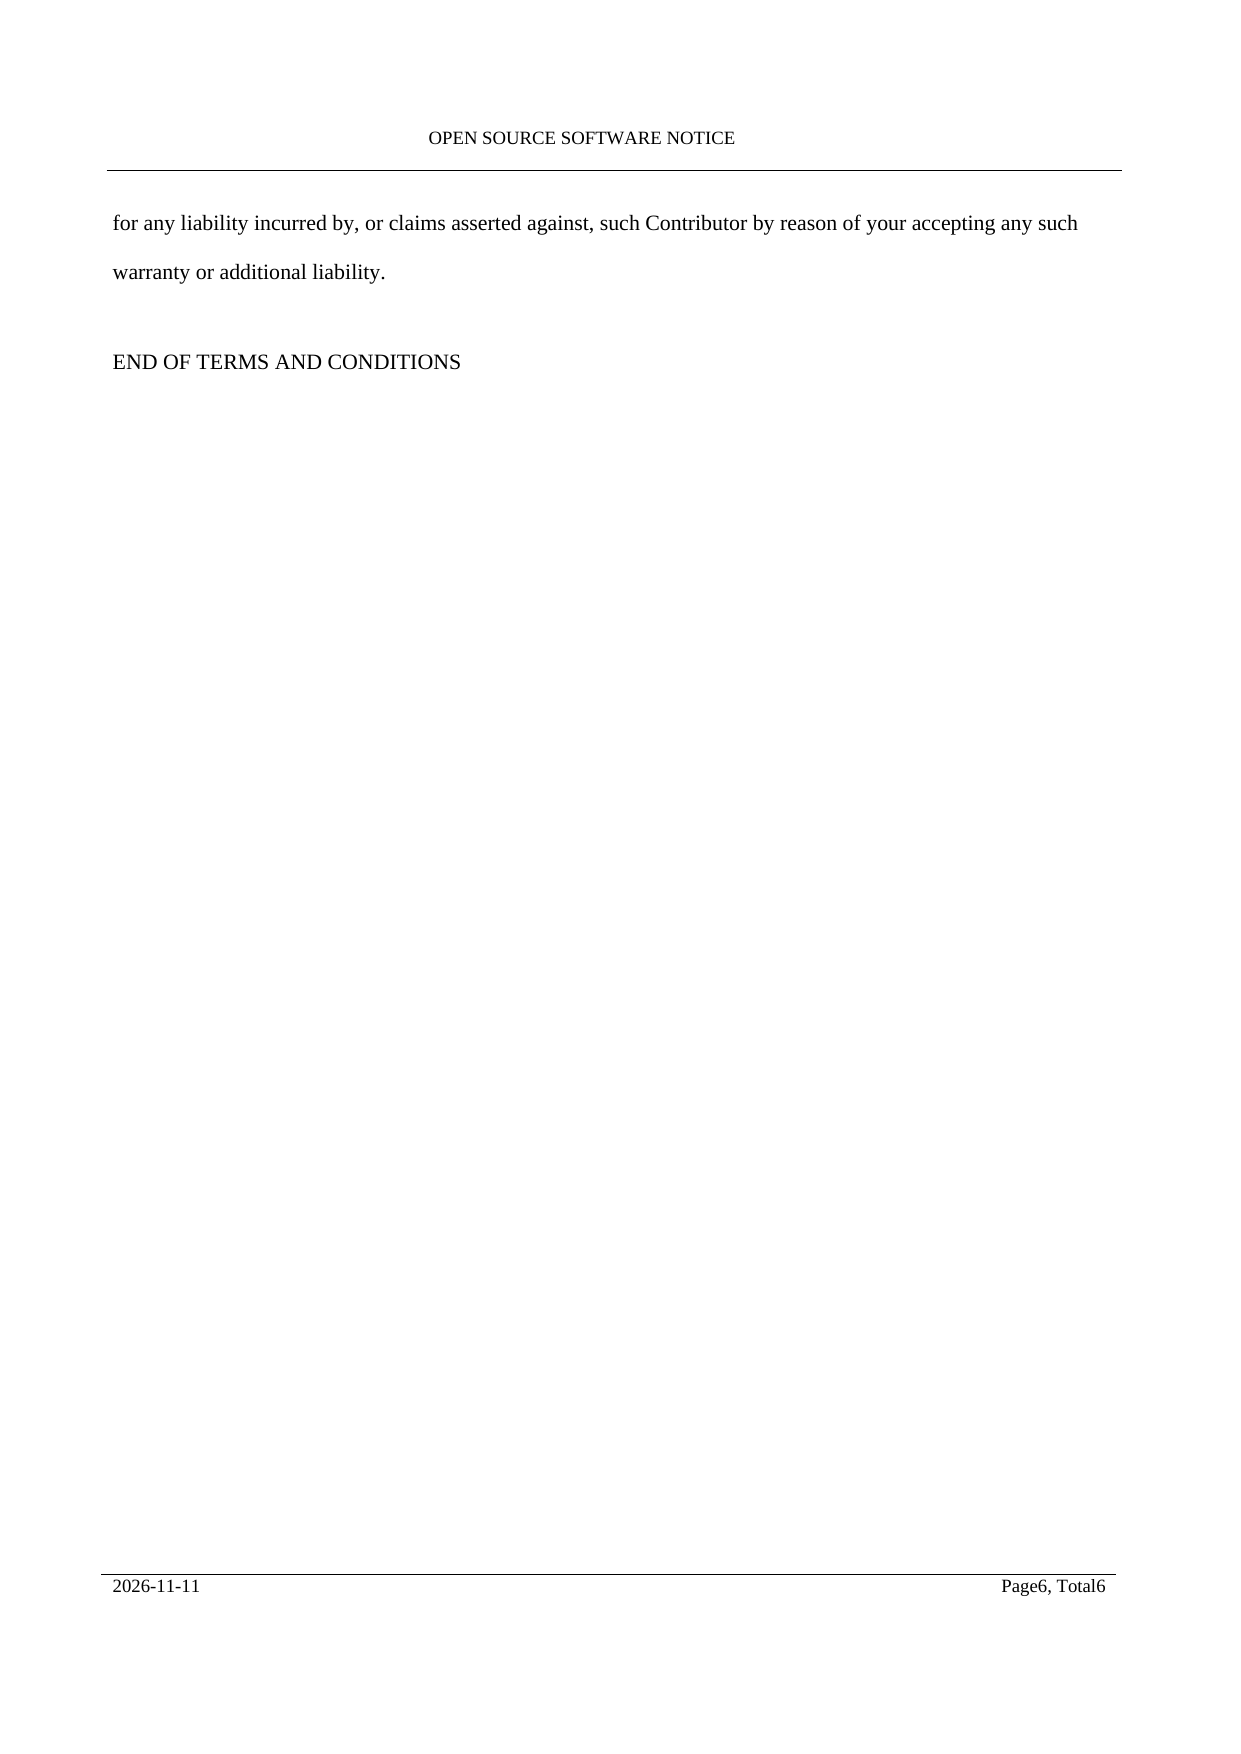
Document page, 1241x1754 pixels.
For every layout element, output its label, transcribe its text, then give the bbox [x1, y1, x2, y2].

text END OF TERMS AND CONDITIONS [112, 345, 1128, 378]
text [112, 206, 1128, 288]
